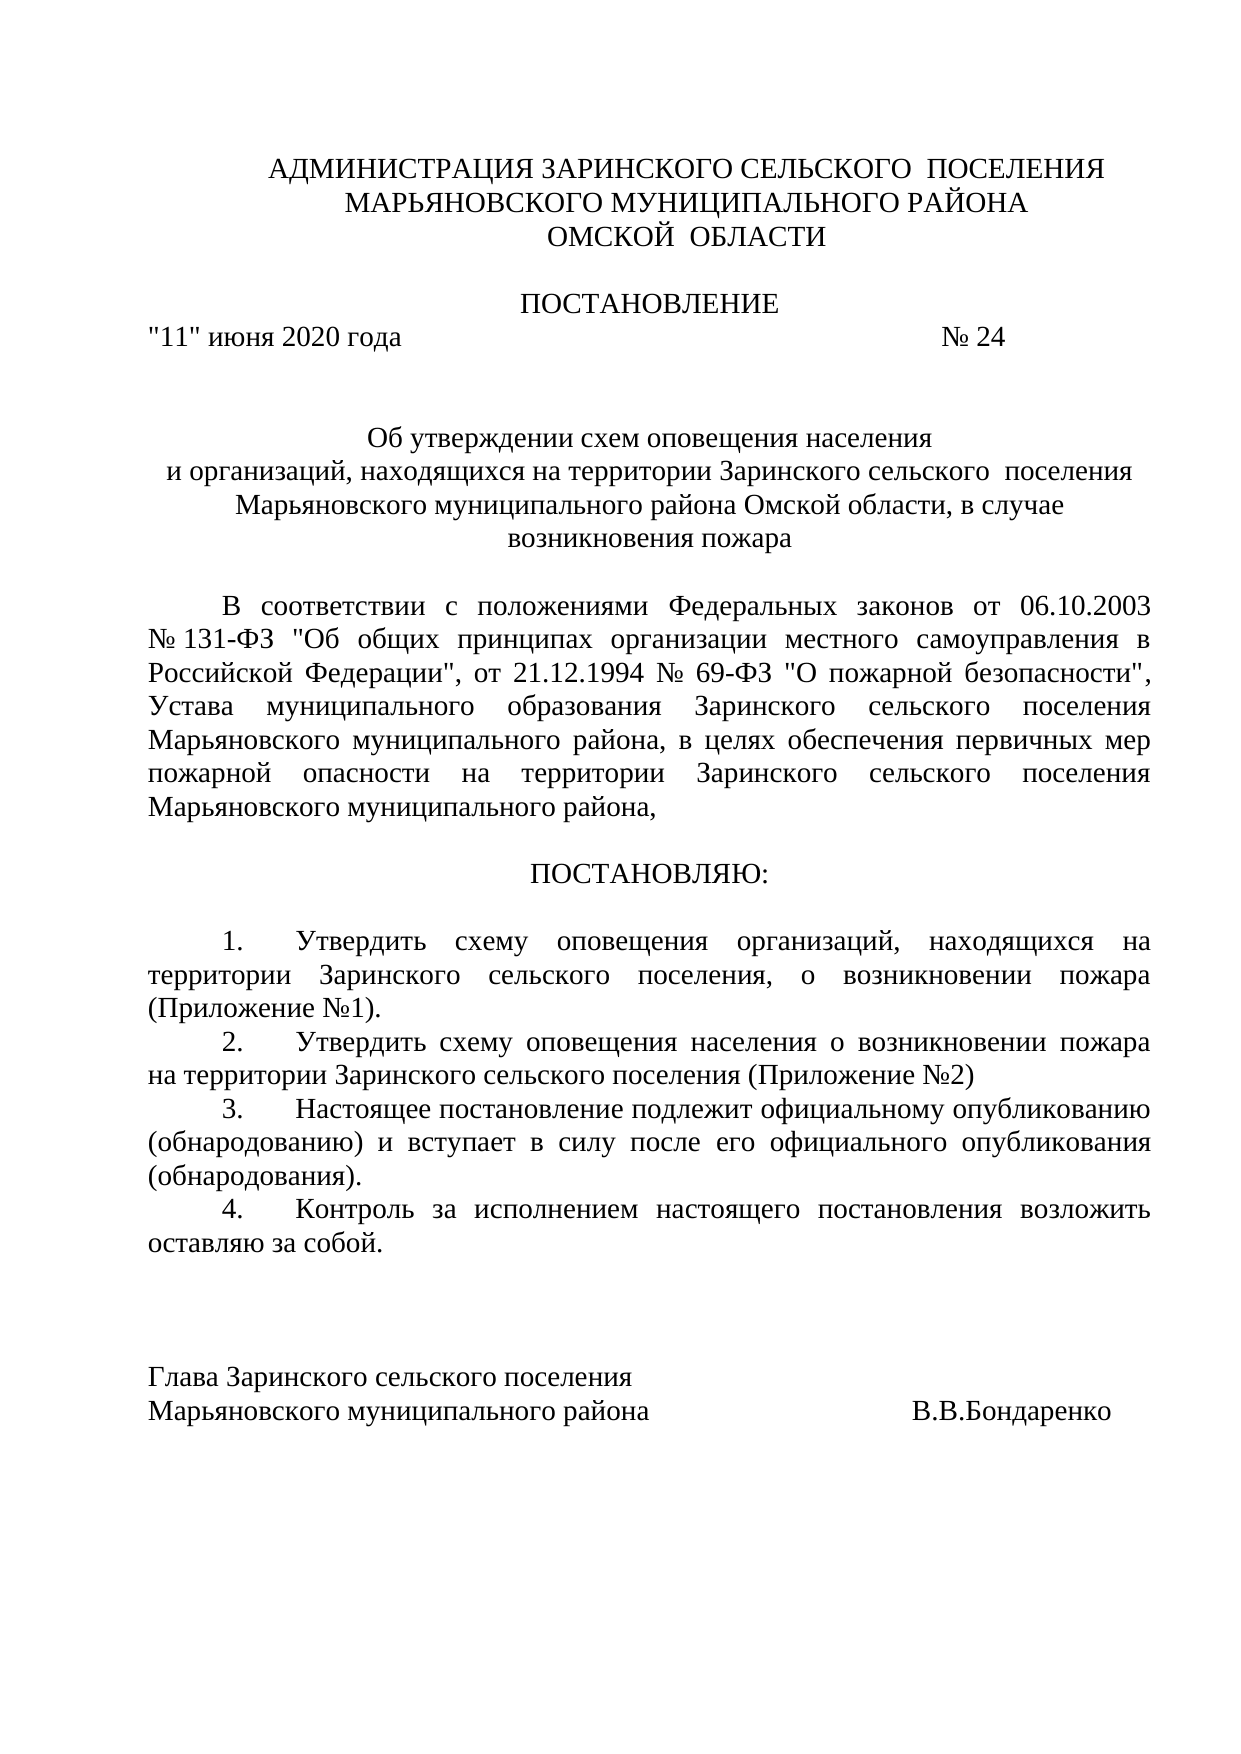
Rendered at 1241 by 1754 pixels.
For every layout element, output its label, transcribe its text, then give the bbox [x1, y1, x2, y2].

text ПОСТАНОВЛЯЮ: [148, 856, 1152, 890]
text ПОСТАНОВЛЕНИЕ [148, 286, 1152, 319]
list Утвердить схему оповещения организаций, находящихся на территории Заринского сельского поселения, о возникновении пожара (Приложение №1). [148, 923, 1152, 1024]
list Контроль за исполнением настоящего постановления возложить оставляю за собой. [148, 1192, 1152, 1259]
text МАРЬЯНОВСКОГО МУНИЦИПАЛЬНОГО РАЙОНА [148, 185, 1152, 219]
text ОМСКОЙ ОБЛАСТИ [148, 219, 1152, 252]
text В соответствии с положениями Федеральных законов от 06.10.2003 № 131-ФЗ "Об общих принципах организации местного самоуправления в Российской Федерации", от 21.12.1994 № 69-ФЗ "О пожарной безопасности", Устава муниципального образования Заринского сельского поселения Марьяновского муниципального района, в целях обеспечения первичных мер пожарной опасности на территории Заринского сельского поселения Марьяновского муниципального района, [148, 588, 1152, 822]
text "11" июня 2020 года № 24 [148, 319, 1152, 353]
text Марьяновского муниципального района В.В.Бондаренко [148, 1393, 1152, 1426]
text Глава Заринского сельского поселения [148, 1359, 1152, 1393]
text АДМИНИСТРАЦИЯ ЗАРИНСКОГО СЕЛЬСКОГО ПОСЕЛЕНИЯ [148, 152, 1152, 185]
text Об утверждении схем оповещения населения [148, 420, 1152, 453]
text и организаций, находящихся на территории Заринского сельского поселения Марьяновского муниципального района Омской области, в случае возникновения пожара [148, 453, 1152, 554]
list Утвердить схему оповещения населения о возникновении пожара на территории Заринского сельского поселения (Приложение №2) [148, 1024, 1152, 1091]
list Настоящее постановление подлежит официальному опубликованию (обнародованию) и вступает в силу после его официального опубликования (обнародования). [148, 1091, 1152, 1192]
